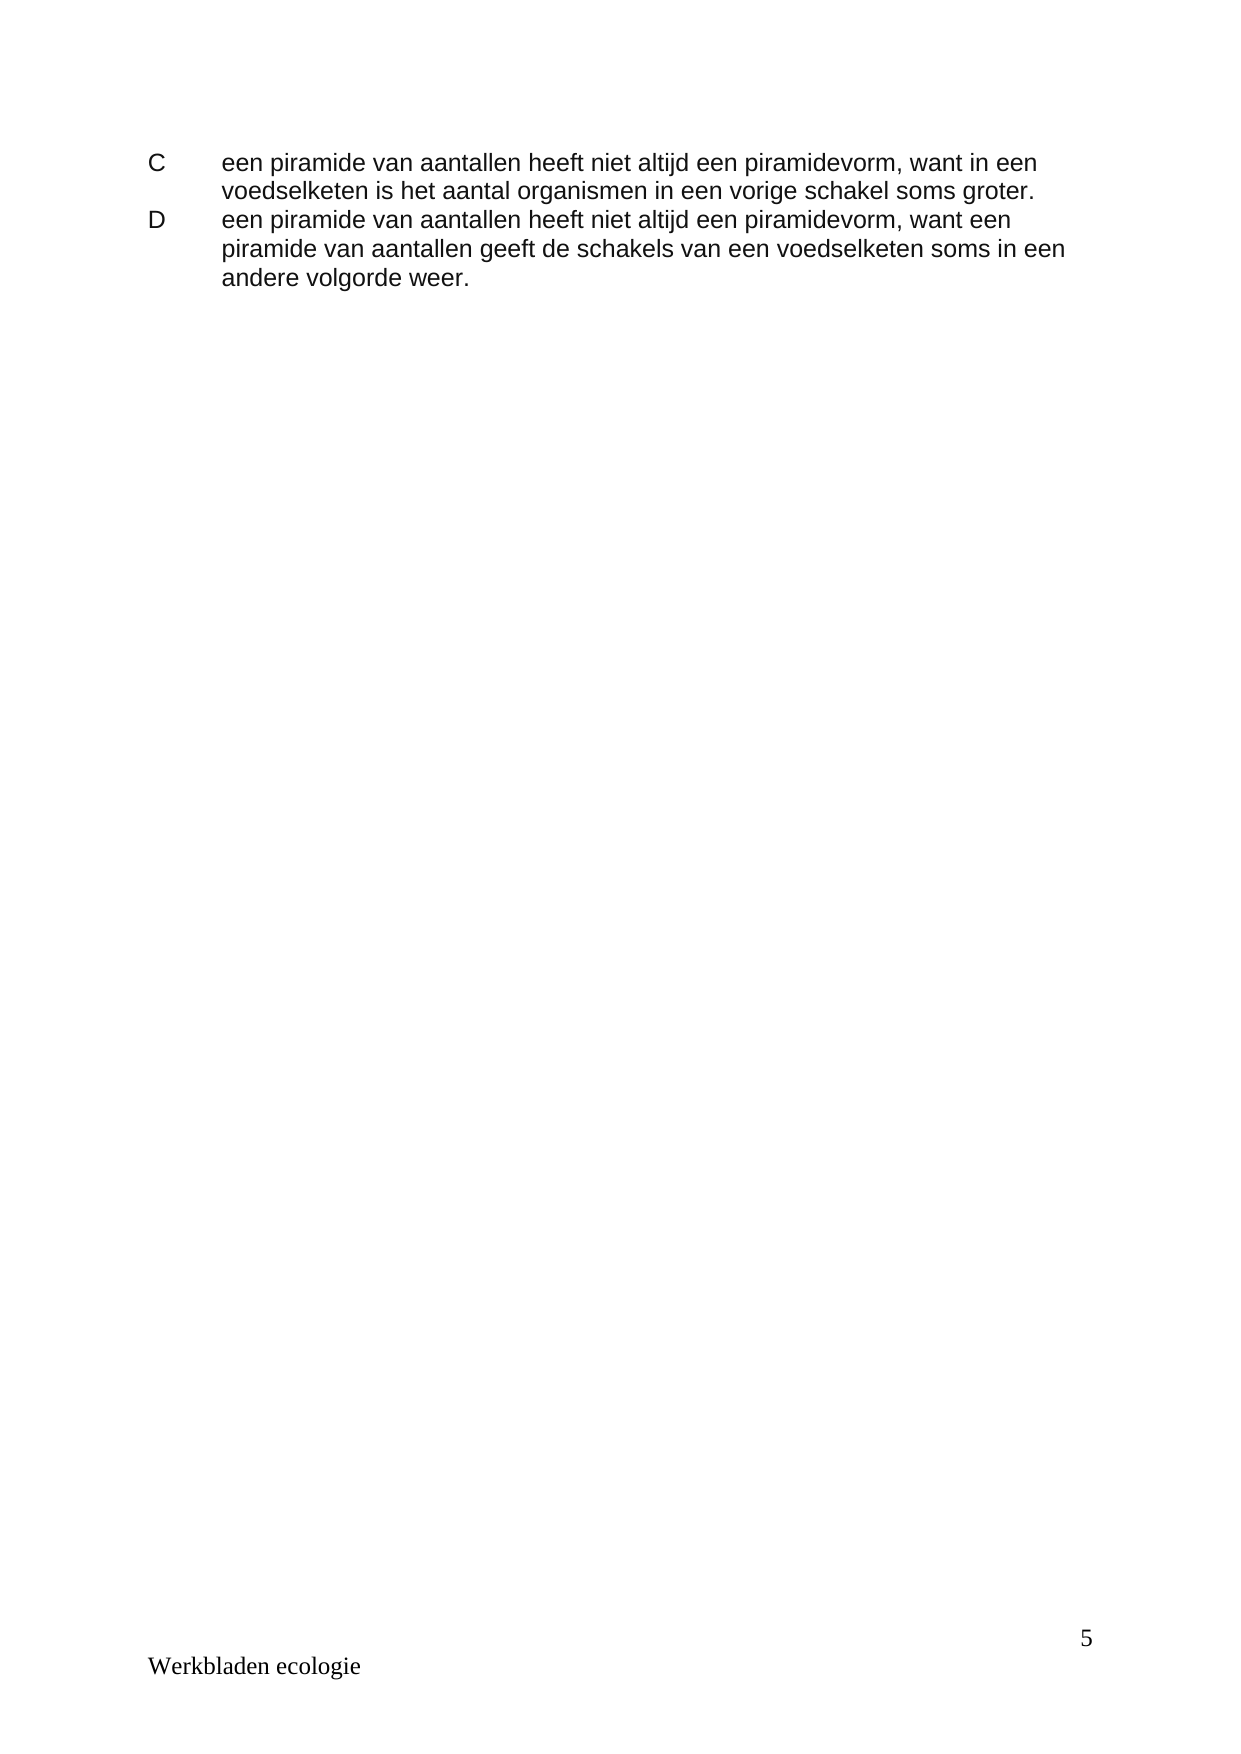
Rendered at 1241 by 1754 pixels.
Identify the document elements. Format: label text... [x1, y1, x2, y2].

text C een piramide van aantallen heeft niet altijd een piramidevorm, want in een voedselketen is het aantal organismen in een vorige schakel soms groter. [148, 148, 1093, 205]
text D een piramide van aantallen heeft niet altijd een piramidevorm, want een piramide van aantallen geeft de schakels van een voedselketen soms in een andere volgorde weer. [148, 205, 1093, 291]
